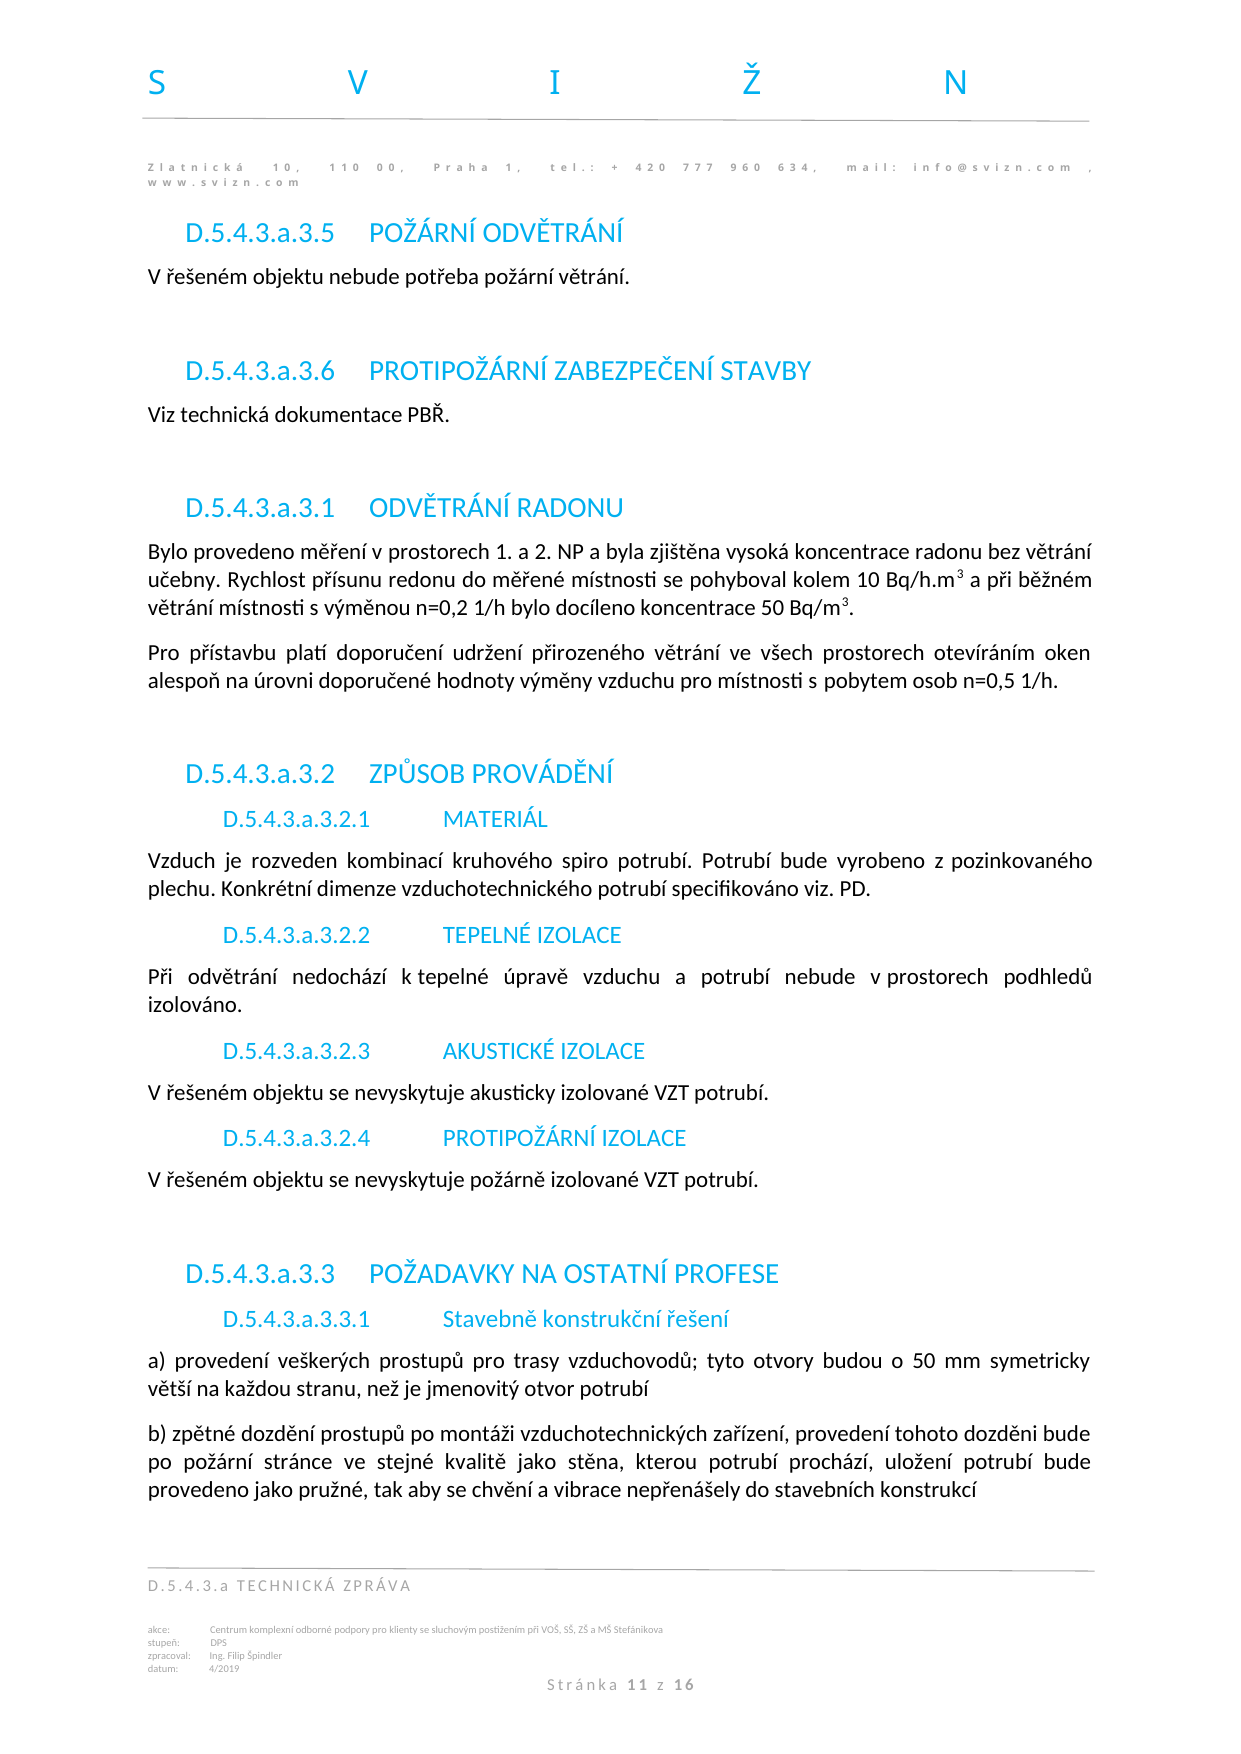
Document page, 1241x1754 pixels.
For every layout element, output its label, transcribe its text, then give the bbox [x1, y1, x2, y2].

subtitle POŽADAVKY NA OSTATNÍ PROFESE [185, 1255, 1092, 1291]
text Při odvětrání nedochází k tepelné úpravě vzduchu a potrubí nebude v prostorech podhledů izolováno. [148, 962, 1092, 1018]
subtitle PROTIPOŽÁRNÍ ZABEZPEČENÍ STAVBY [185, 352, 1092, 387]
subtitle MATERIÁL [223, 803, 1092, 834]
text V řešeném objektu se nevyskytuje požárně izolované VZT potrubí. [148, 1166, 1092, 1194]
subtitle TEPELNÉ IZOLACE [223, 919, 1092, 950]
text Pro přístavbu platí doporučení udržení přirozeného větrání ve všech prostorech otevíráním oken alespoň na úrovni doporučené hodnoty výměny vzduchu pro místnosti s pobytem osob n=0,5 1/h. [148, 638, 1092, 694]
text Bylo provedeno měření v prostorech 1. a 2. NP a byla zjištěna vysoká koncentrace radonu bez větrání učebny. Rychlost přísunu redonu do měřené místnosti se pohyboval kolem 10 Bq/h.m3 a při běžném větrání místnosti s výměnou n=0,2 1/h bylo docíleno koncentrace 50 Bq/m3. [148, 537, 1092, 621]
text Vzduch je rozveden kombinací kruhového spiro potrubí. Potrubí bude vyrobeno z pozinkovaného plechu. Konkrétní dimenze vzduchotechnického potrubí specifikováno viz. PD. [148, 846, 1092, 902]
subtitle ODVĚTRÁNÍ RADONU [185, 489, 1092, 525]
text V řešeném objektu nebude potřeba požární větrání. [148, 262, 1092, 290]
text b) zpětné dozdění prostupů po montáži vzduchotechnických zařízení, provedení tohoto dozděni bude po požární stránce ve stejné kvalitě jako stěna, kterou potrubí prochází, uložení potrubí bude provedeno jako pružné, tak aby se chvění a vibrace nepřenášely do stavebních konstrukcí [148, 1419, 1092, 1503]
text a) provedení veškerých prostupů pro trasy vzduchovodů; tyto otvory budou o 50 mm symetricky větší na každou stranu, než je jmenovitý otvor potrubí [148, 1346, 1092, 1402]
text V řešeném objektu se nevyskytuje akusticky izolované VZT potrubí. [148, 1078, 1092, 1106]
subtitle AKUSTICKÉ IZOLACE [223, 1035, 1092, 1065]
subtitle ZPŮSOB PROVÁDĚNÍ [185, 755, 1092, 791]
text Viz technická dokumentace PBŘ. [148, 400, 1092, 428]
subtitle Stavebně konstrukční řešení [223, 1303, 1092, 1334]
subtitle POŽÁRNÍ ODVĚTRÁNÍ [185, 214, 1092, 250]
subtitle PROTIPOŽÁRNÍ IZOLACE [223, 1123, 1092, 1153]
